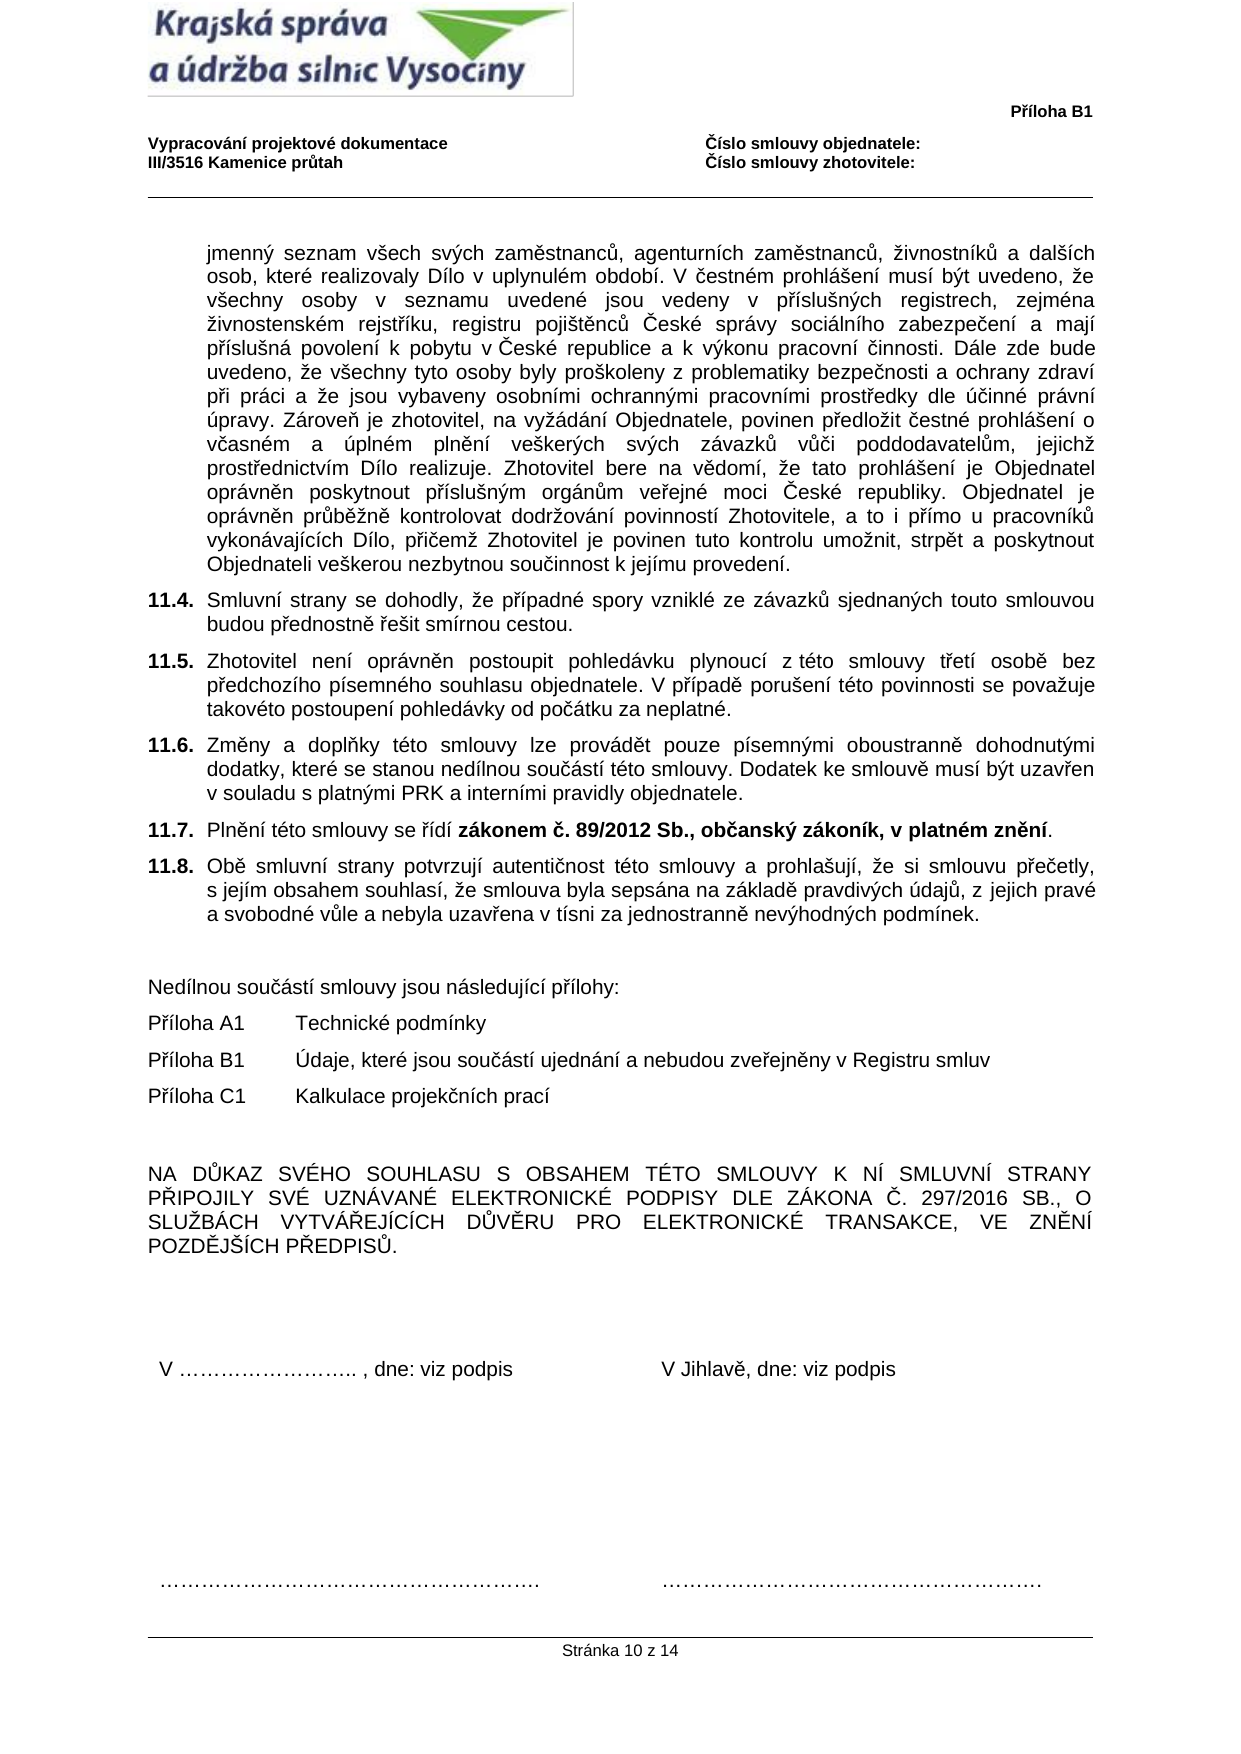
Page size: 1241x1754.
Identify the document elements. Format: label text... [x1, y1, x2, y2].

picture [147, 2, 574, 98]
text Příloha C1 Kalkulace projekčních prací [148, 1084, 1096, 1108]
text Příloha A1 Technické podmínky [148, 1011, 1096, 1035]
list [148, 240, 1096, 576]
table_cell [148, 1400, 650, 1591]
text Nedílnou součástí smlouvy jsou následující přílohy: [148, 975, 1096, 999]
list Smluvní strany se dohodly, že případné spory vzniklé ze závazků sjednaných touto smlouvou budou přednostně řešit smírnou cestou. [148, 588, 1096, 636]
list Změny a doplňky této smlouvy lze provádět pouze písemnými oboustranně dohodnutými dodatky, které se stanou nedílnou součástí této smlouvy. Dodatek ke smlouvě musí být uzavřen v souladu s platnými PRK a interními pravidly objednatele. [148, 733, 1096, 805]
list Plnění této smlouvy se řídí zákonem č. 89/2012 Sb., občanský zákoník, v platném znění. [148, 817, 1096, 841]
table_header V …………………….. , dne: viz podpis [148, 1357, 650, 1400]
list Obě smluvní strany potvrzují autentičnost této smlouvy a prohlašují, že si smlouvu přečetly, s jejím obsahem souhlasí, že smlouva byla sepsána na základě pravdivých údajů, z jejich pravé a svobodné vůle a nebyla uzavřena v tísni za jednostranně nevýhodných podmínek. [148, 854, 1096, 926]
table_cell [650, 1400, 1093, 1591]
text NA DŮKAZ SVÉHO SOUHLASU S OBSAHEM TÉTO smlouvy K NÍ SMLUVNÍ STRANY PŘIPOJILY SVÉ UZNÁVANÉ ELEKTRONICKÉ PODPISY DLE ZÁKONA Č. 297/2016 SB., O SLUŽBÁCH VYTVÁŘEJÍCÍCH DŮVĚRU PRO ELEKTRONICKÉ TRANSAKCE, VE ZNĚNÍ POZDĚJŠÍCH PŘEDPISŮ. [148, 1162, 1093, 1258]
text Příloha B1 Údaje, které jsou součástí ujednání a nebudou zveřejněny v Registru smluv [148, 1048, 1096, 1072]
table_header V Jihlavě, dne: viz podpis [650, 1357, 1093, 1400]
list Zhotovitel není oprávněn postoupit pohledávku plynoucí z této smlouvy třetí osobě bez předchozího písemného souhlasu objednatele. V případě porušení této povinnosti se považuje takovéto postoupení pohledávky od počátku za neplatné. [148, 649, 1096, 721]
